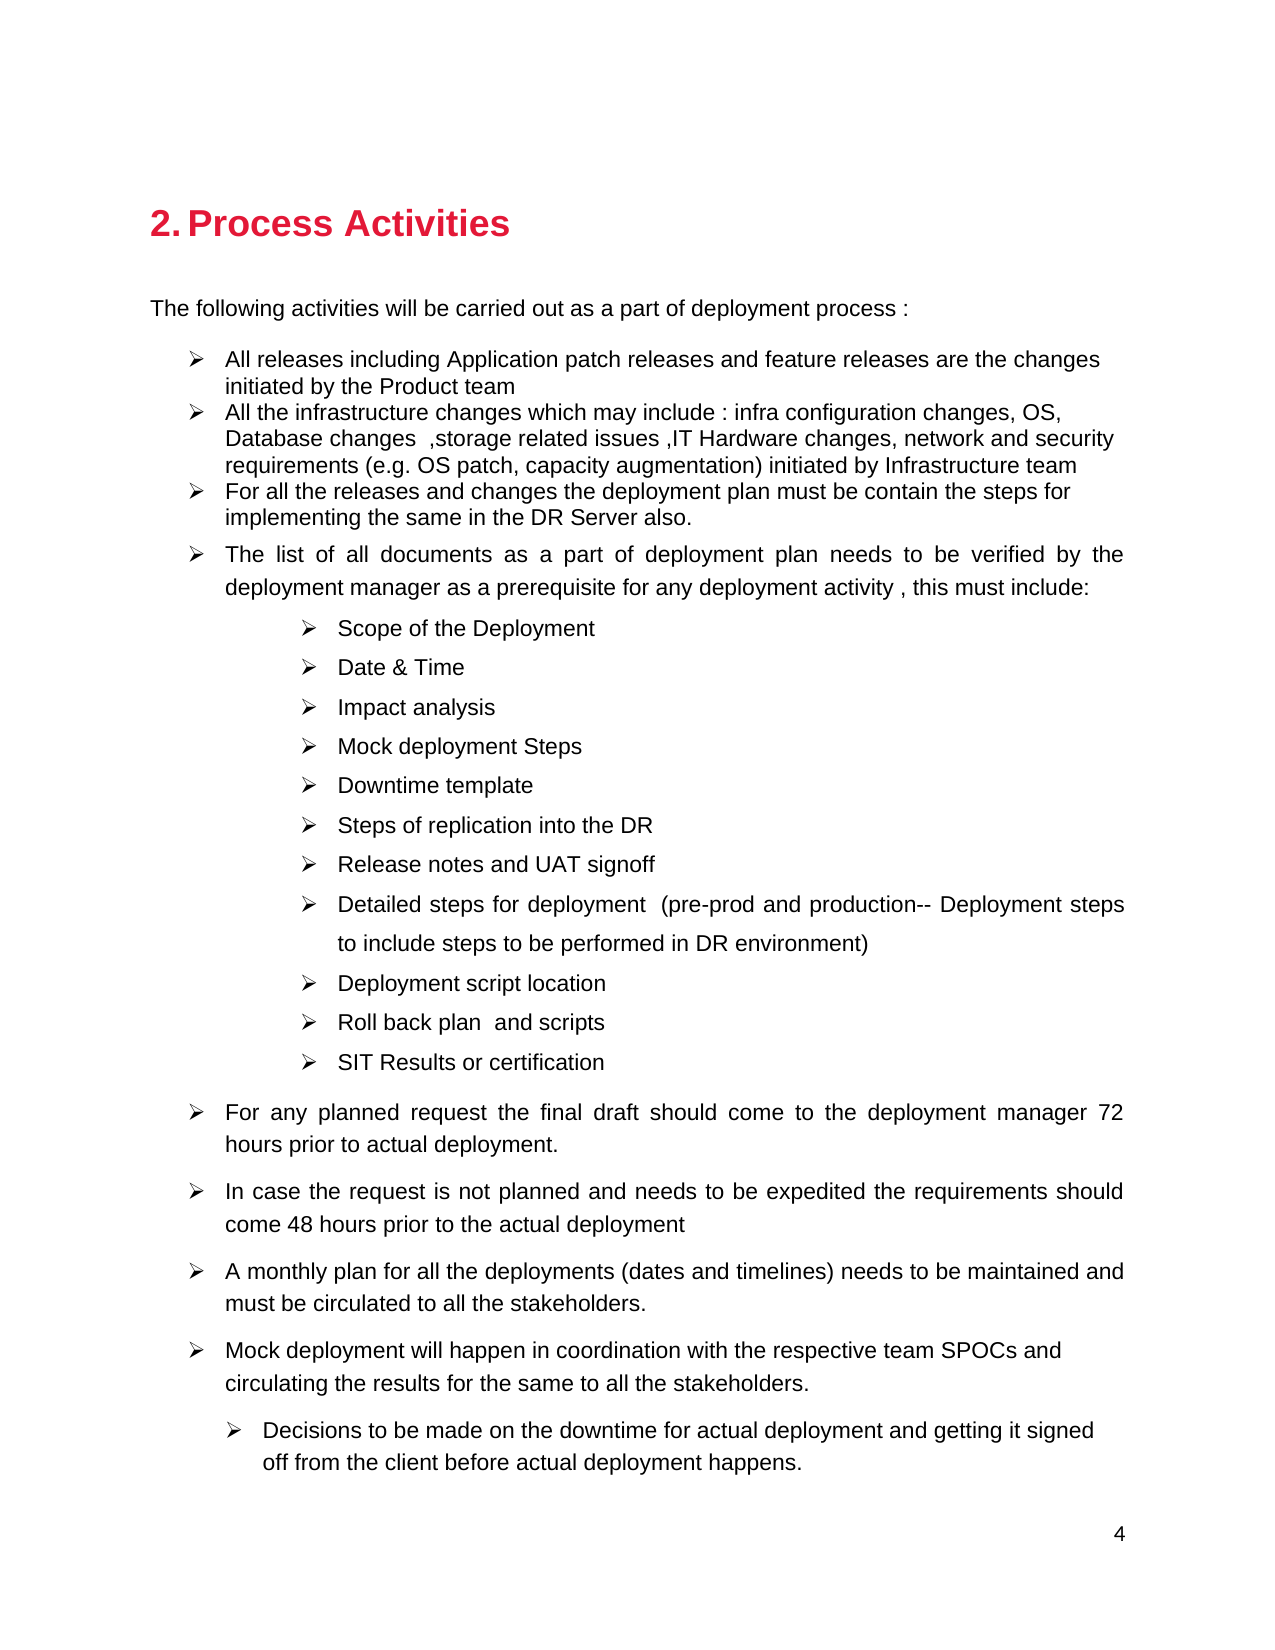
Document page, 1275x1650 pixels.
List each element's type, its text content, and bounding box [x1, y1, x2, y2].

list For all the releases and changes the deployment plan must be contain the steps for implementing the same in the DR Server also. [187, 478, 1125, 531]
list Roll back plan and scripts [300, 1009, 1125, 1036]
list Deployment script location [300, 970, 1125, 996]
list For any planned request the final draft should come to the deployment manager 72 hours prior to actual deployment. [187, 1092, 1125, 1157]
list Downtime template [300, 772, 1125, 799]
list All releases including Application patch releases and feature releases are the changes initiated by the Product team [187, 346, 1125, 399]
text The following activities will be carried out as a part of deployment process : [150, 295, 1125, 322]
list A monthly plan for all the deployments (dates and timelines) needs to be maintained and must be circulated to all the stakeholders. [187, 1252, 1125, 1317]
list Detailed steps for deployment (pre-prod and production-- Deployment steps to include steps to be performed in DR environment) [300, 891, 1125, 957]
list The list of all documents as a part of deployment plan needs to be verified by the deployment manager as a prerequisite for any deployment activity , this must include: [187, 535, 1125, 600]
list Scope of the Deployment [300, 614, 1125, 641]
list Mock deployment Steps [300, 733, 1125, 759]
list Steps of replication into the DR [300, 812, 1125, 838]
subtitle Process Activities [150, 201, 1125, 244]
list Decisions to be made on the downtime for actual deployment and getting it signed off from the client before actual deployment happens. [225, 1411, 1125, 1476]
list All the infrastructure changes which may include : infra configuration changes, OS, Database changes ,storage related issues ,IT Hardware changes, network and security requirements (e.g. OS patch, capacity augmentation) initiated by Infrastructure team [187, 399, 1125, 478]
list SIT Results or certification [300, 1049, 1125, 1075]
list In case the request is not planned and needs to be expedited the requirements should come 48 hours prior to the actual deployment [187, 1172, 1125, 1237]
list Release notes and UAT signoff [300, 851, 1125, 878]
list Impact analysis [300, 693, 1125, 720]
list Date & Time [300, 654, 1125, 680]
list Mock deployment will happen in coordination with the respective team SPOCs and circulating the results for the same to all the stakeholders. [187, 1331, 1125, 1396]
